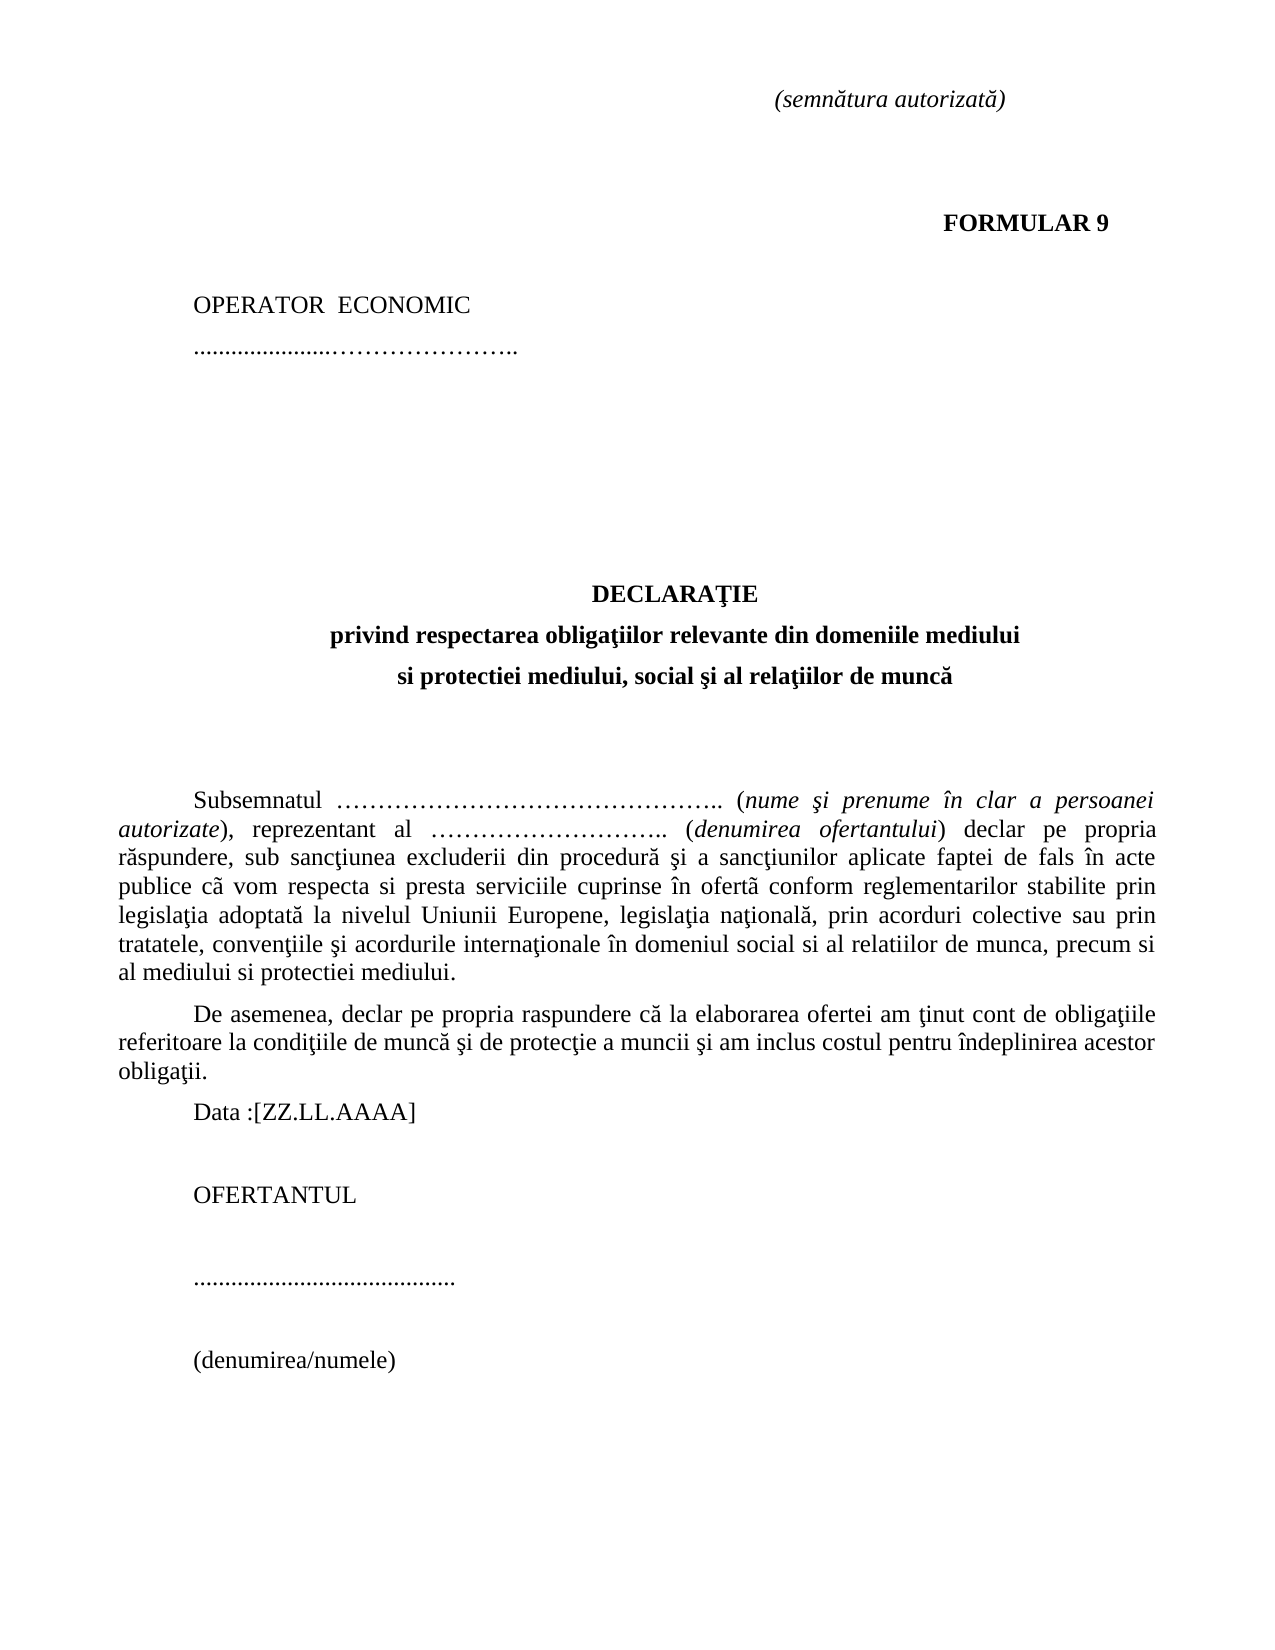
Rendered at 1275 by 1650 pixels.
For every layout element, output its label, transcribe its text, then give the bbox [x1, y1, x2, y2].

text FORMULAR 9 [868, 208, 1157, 237]
text DECLARAŢIE [118, 579, 1157, 607]
text (denumirea/numele) [118, 1345, 1157, 1374]
text (semnătura autorizată) [118, 84, 1157, 113]
text Subsemnatul ……………………………………….. (nume şi prenume în clar a persoanei autorizate), reprezentant al ……………………….. (denumirea ofertantului) declar pe propria răspundere, sub sancţiunea excluderii din procedură şi a sancţiunilor aplicate faptei de fals în acte publice cã vom respecta si presta serviciile cuprinse în ofertã conform reglementarilor stabilite prin legislaţia adoptată la nivelul Uniunii Europene, legislaţia naţională, prin acorduri colective sau prin tratatele, convenţiile şi acordurile internaţionale în domeniul social si al relatiilor de munca, precum si al mediului si protectiei mediului. [118, 785, 1157, 986]
text OFERTANTUL [118, 1180, 1157, 1209]
text OPERATOR ECONOMIC [118, 290, 1157, 319]
text ......................………………….. [118, 331, 1157, 360]
text privind respectarea obligaţiilor relevante din domeniile mediului [118, 620, 1157, 649]
text .......................................... [118, 1262, 1157, 1291]
text Data :[ZZ.LL.AAAA] [118, 1097, 1157, 1126]
text si protectiei mediului, social şi al relaţiilor de muncă [118, 661, 1157, 690]
text De asemenea, declar pe propria raspundere că la elaborarea ofertei am ţinut cont de obligaţiile referitoare la condiţiile de muncă şi de protecţie a muncii şi am inclus costul pentru îndeplinirea acestor obligaţii. [118, 999, 1157, 1085]
